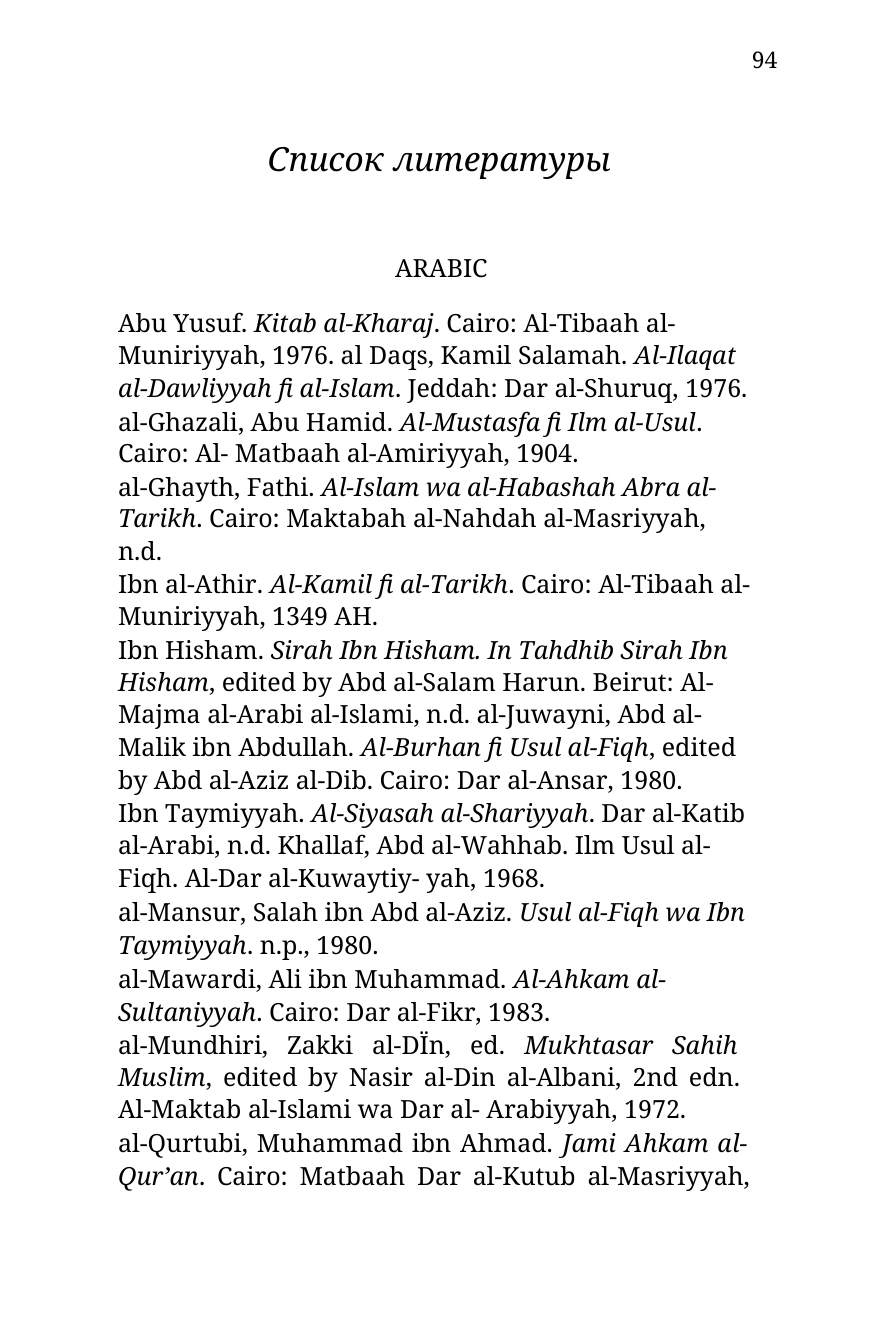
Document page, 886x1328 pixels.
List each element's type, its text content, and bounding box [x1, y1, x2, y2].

text ARABIC [178, 250, 705, 284]
text Abu Yusuf. Kitab al-Kharaj. Cairo: Al-Tibaah al-Muniriyyah, 1976. al Daqs, Kamil Salamah. Al-Ilaqat al-Dawliyyah fi al-Islam. Jeddah: Dar al-Shuruq, 1976. [118, 307, 756, 405]
text Ibn Taymiyyah. Al-Siyasah al-Shariyyah. Dar al-Katib al-Arabi, n.d. Khallaf, Abd al-Wahhab. Ilm Usul al-Fiqh. Al-Dar al-Kuwaytiy- yah, 1968. [118, 797, 756, 895]
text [118, 1126, 750, 1193]
text al-Ghazali, Abu Hamid. Al-Mustasfa fi Ilm al-Usul. Cairo: Al- Matbaah al-Amiriyyah, 1904. [118, 405, 756, 470]
text Ibn Hisham. Sirah Ibn Hisham. In Tahdhib Sirah Ibn Hisham, edited by Abd al-Salam Harun. Beirut: Al-Majma al-Arabi al-Islami, n.d. al-Juwayni, Abd al-Malik ibn Abdullah. Al-Burhan fi Usul al-Fiqh, edited by Abd al-Aziz al-Dib. Cairo: Dar al-Ansar, 1980. [118, 633, 746, 797]
text al-Mawardi, Ali ibn Muhammad. Al-Ahkam al-Sultaniyyah. Cairo: Dar al-Fikr, 1983. [118, 961, 756, 1028]
text al-Mansur, Salah ibn Abd al-Aziz. Usul al-Fiqh wa Ibn Taymiyyah. n.p., 1980. [118, 895, 756, 961]
text al-Mundhiri, Zakki al-DÏn, ed. Mukhtasar Sahih Muslim, edited by Nasir al-Din al-Albani, 2nd edn. Al-Maktab al-Islami wa Dar al- Arabiyyah, 1972. [118, 1028, 741, 1126]
text al-Ghayth, Fathi. Al-Islam wa al-Habashah Abra al-Tarikh. Cairo: Maktabah al-Nahdah al-Masriyyah, n.d. [118, 471, 726, 568]
subtitle Список литературы [177, 135, 705, 181]
text Ibn al-Athir. Al-Kamil fi al-Tarikh. Cairo: Al-Tibaah al-Muniriyyah, 1349 AH. [118, 568, 756, 633]
